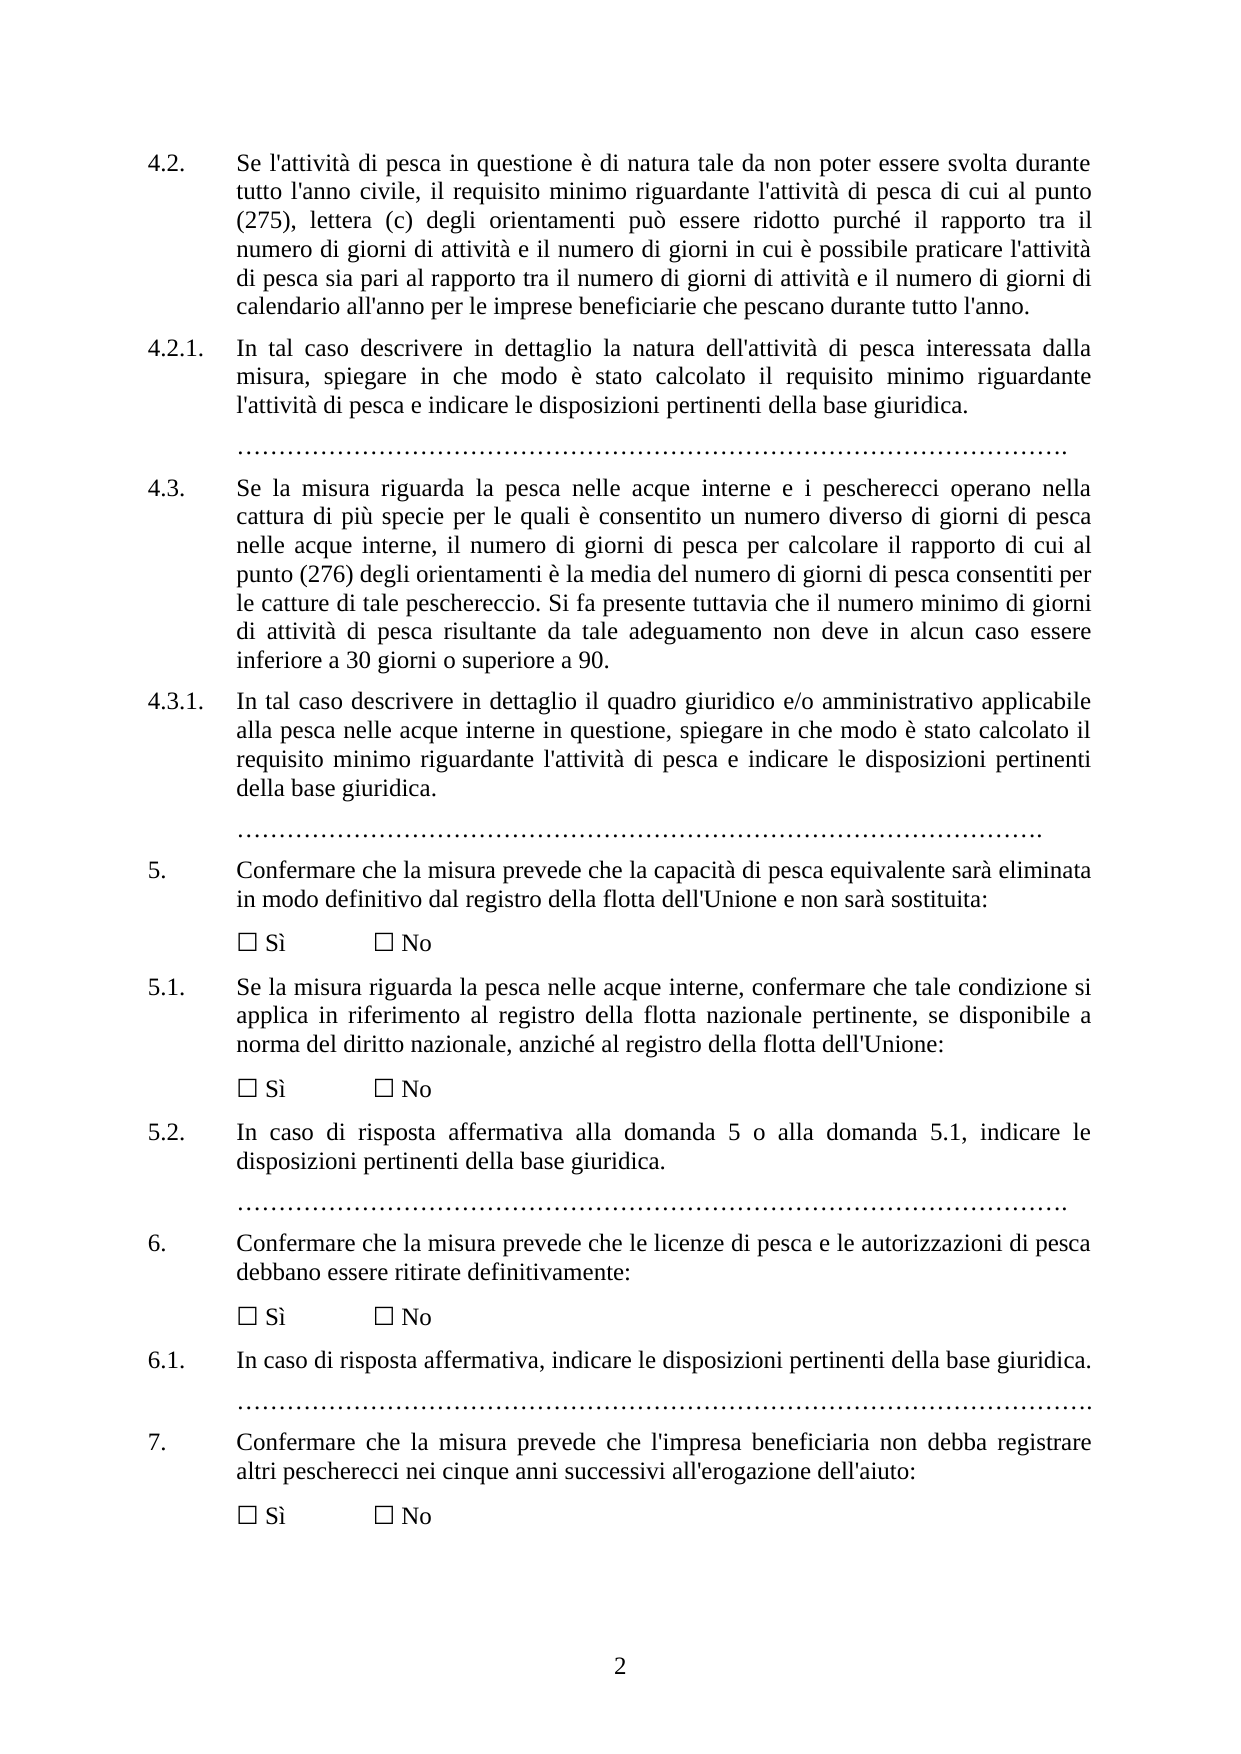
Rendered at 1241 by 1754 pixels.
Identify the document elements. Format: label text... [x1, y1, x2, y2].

text 7. Confermare che la misura prevede che l'impresa beneficiaria non debba registrare altri pescherecci nei cinque anni successivi all'erogazione dell'aiuto: [148, 1427, 1093, 1485]
text 6.1. In caso di risposta affermativa, indicare le disposizioni pertinenti della base giuridica. [148, 1345, 1093, 1373]
text 4.2.1. In tal caso descrivere in dettaglio la natura dell'attività di pesca interessata dalla misura, spiegare in che modo è stato calcolato il requisito minimo riguardante l'attività di pesca e indicare le disposizioni pertinenti della base giuridica. [148, 333, 1093, 419]
text …………………………………………………………………………………………. [236, 1386, 1093, 1415]
text 4.3.1. In tal caso descrivere in dettaglio il quadro giuridico e/o amministrativo applicabile alla pesca nelle acque interne in questione, spiegare in che modo è stato calcolato il requisito minimo riguardante l'attività di pesca e indicare le disposizioni pertinenti della base giuridica. [148, 686, 1093, 801]
text ……………………………………………………………………………………. [236, 814, 1093, 843]
text Sì No [236, 1070, 1093, 1104]
text Sì No [236, 1497, 1093, 1531]
text Sì No [236, 1298, 1093, 1332]
text 5.2. In caso di risposta affermativa alla domanda 5 o alla domanda 5.1, indicare le disposizioni pertinenti della base giuridica. [148, 1117, 1093, 1174]
text 5.1. Se la misura riguarda la pesca nelle acque interne, confermare che tale condizione si applica in riferimento al registro della flotta nazionale pertinente, se disponibile a norma del diritto nazionale, anziché al registro della flotta dell'Unione: [148, 972, 1093, 1058]
text Sì No [236, 925, 1093, 959]
text 4.2. Se l'attività di pesca in questione è di natura tale da non poter essere svolta durante tutto l'anno civile, il requisito minimo riguardante l'attività di pesca di cui al punto (275), lettera (c) degli orientamenti può essere ridotto purché il rapporto tra il numero di giorni di attività e il numero di giorni in cui è possibile praticare l'attività di pesca sia pari al rapporto tra il numero di giorni di attività e il numero di giorni di calendario all'anno per le imprese beneficiarie che pescano durante tutto l'anno. [148, 148, 1093, 320]
text 4.3. Se la misura riguarda la pesca nelle acque interne e i pescherecci operano nella cattura di più specie per le quali è consentito un numero diverso di giorni di pesca nelle acque interne, il numero di giorni di pesca per calcolare il rapporto di cui al punto (276) degli orientamenti è la media del numero di giorni di pesca consentiti per le catture di tale peschereccio. Si fa presente tuttavia che il numero minimo di giorni di attività di pesca risultante da tale adeguamento non deve in alcun caso essere inferiore a 30 giorni o superiore a 90. [148, 473, 1093, 674]
text ………………………………………………………………………………………. [236, 431, 1093, 460]
text ………………………………………………………………………………………. [236, 1187, 1093, 1216]
text 5. Confermare che la misura prevede che la capacità di pesca equivalente sarà eliminata in modo definitivo dal registro della flotta dell'Unione e non sarà sostituita: [148, 855, 1093, 913]
text 6. Confermare che la misura prevede che le licenze di pesca e le autorizzazioni di pesca debbano essere ritirate definitivamente: [148, 1228, 1093, 1286]
